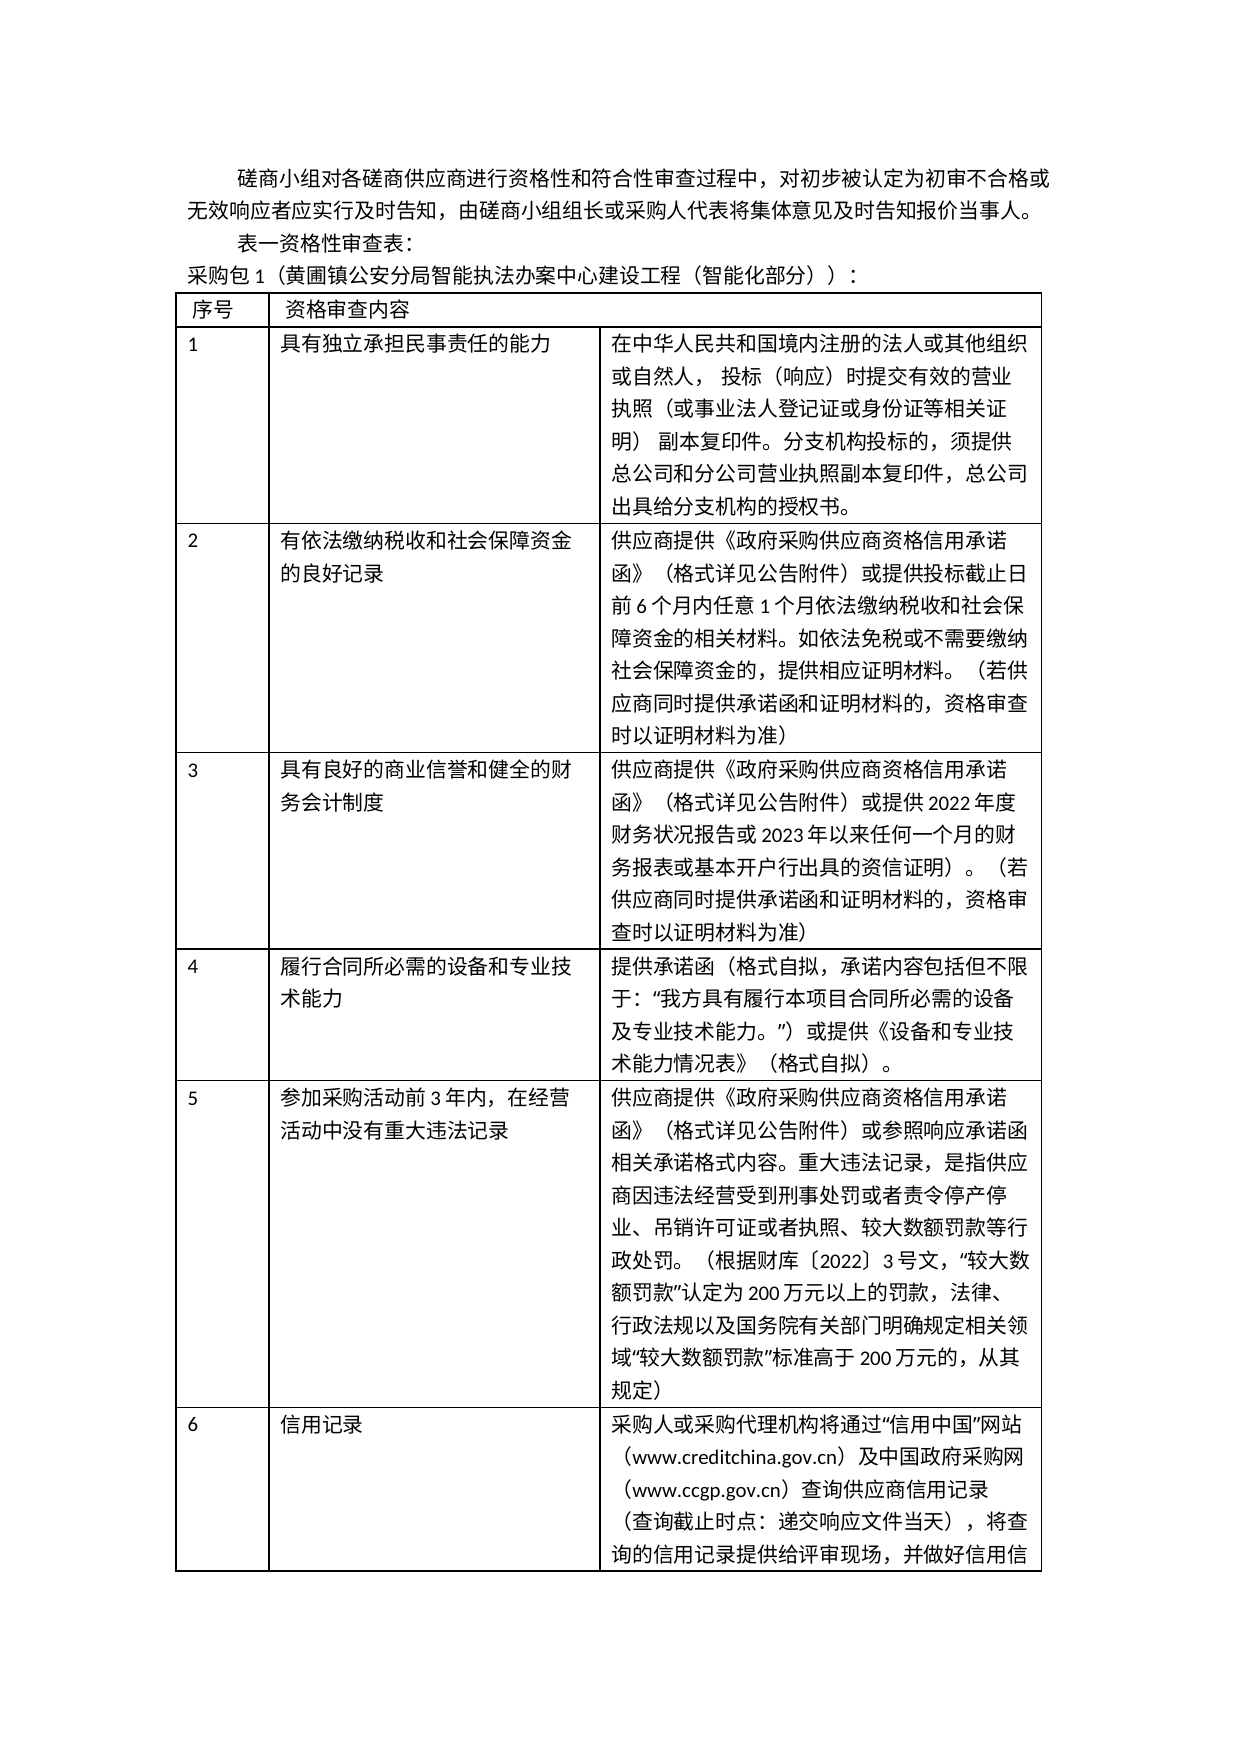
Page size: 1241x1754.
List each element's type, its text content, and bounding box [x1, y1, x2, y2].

table_cell 供应商提供《政府采购供应商资格信用承诺函》（格式详见公告附件）或提供投标截止日前6个月内任意1个月依法缴纳税收和社会保障资金的相关材料。如依法免税或不需要缴纳社会保障资金的，提供相应证明材料。（若供应商同时提供承诺函和证明材料的，资格审查时以证明材料为准） [601, 524, 1041, 752]
table_header 序号 [177, 294, 268, 326]
table_cell 供应商提供《政府采购供应商资格信用承诺函》（格式详见公告附件）或参照响应承诺函相关承诺格式内容。重大违法记录，是指供应商因违法经营受到刑事处罚或者责令停产停业、吊销许可证或者执照、较大数额罚款等行政处罚。（根据财库〔2022〕3号文，“较大数额罚款”认定为200万元以上的罚款，法律、行政法规以及国务院有关部门明确规定相关领域“较大数额罚款”标准高于200万元的，从其规定） [601, 1081, 1041, 1406]
table_cell 具有独立承担民事责任的能力 [270, 328, 599, 523]
text 磋商小组对各磋商供应商进行资格性和符合性审查过程中，对初步被认定为初审不合格或无效响应者应实行及时告知，由磋商小组组长或采购人代表将集体意见及时告知报价当事人。 [187, 162, 1053, 227]
table_cell 提供承诺函（格式自拟，承诺内容包括但不限于：“我方具有履行本项目合同所必需的设备及专业技术能力。”）或提供《设备和专业技术能力情况表》（格式自拟）。 [601, 950, 1041, 1080]
table_cell 在中华人民共和国境内注册的法人或其他组织或自然人， 投标（响应）时提交有效的营业执照（或事业法人登记证或身份证等相关证明） 副本复印件。分支机构投标的，须提供总公司和分公司营业执照副本复印件，总公司出具给分支机构的授权书。 [601, 328, 1041, 523]
table_cell 履行合同所必需的设备和专业技术能力 [270, 950, 599, 1080]
table_cell 供应商提供《政府采购供应商资格信用承诺函》（格式详见公告附件）或提供2022年度财务状况报告或2023年以来任何一个月的财务报表或基本开户行出具的资信证明）。（若供应商同时提供承诺函和证明材料的，资格审查时以证明材料为准） [601, 753, 1041, 948]
text 表一资格性审查表： [187, 227, 1053, 259]
text 采购包1（黄圃镇公安分局智能执法办案中心建设工程（智能化部分））： [187, 259, 1053, 292]
table_cell 6 [177, 1408, 268, 1570]
table_cell 1 [177, 328, 268, 523]
table_header 资格审查内容 [270, 294, 1041, 326]
table_cell 2 [177, 524, 268, 752]
table_cell 具有良好的商业信誉和健全的财务会计制度 [270, 753, 599, 948]
table_cell 信用记录 [270, 1408, 599, 1570]
table_cell 5 [177, 1081, 268, 1406]
table_cell 参加采购活动前3年内，在经营活动中没有重大违法记录 [270, 1081, 599, 1406]
table_cell 有依法缴纳税收和社会保障资金的良好记录 [270, 524, 599, 752]
table_cell 3 [177, 753, 268, 948]
table_cell 4 [177, 950, 268, 1080]
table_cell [601, 1408, 1041, 1570]
